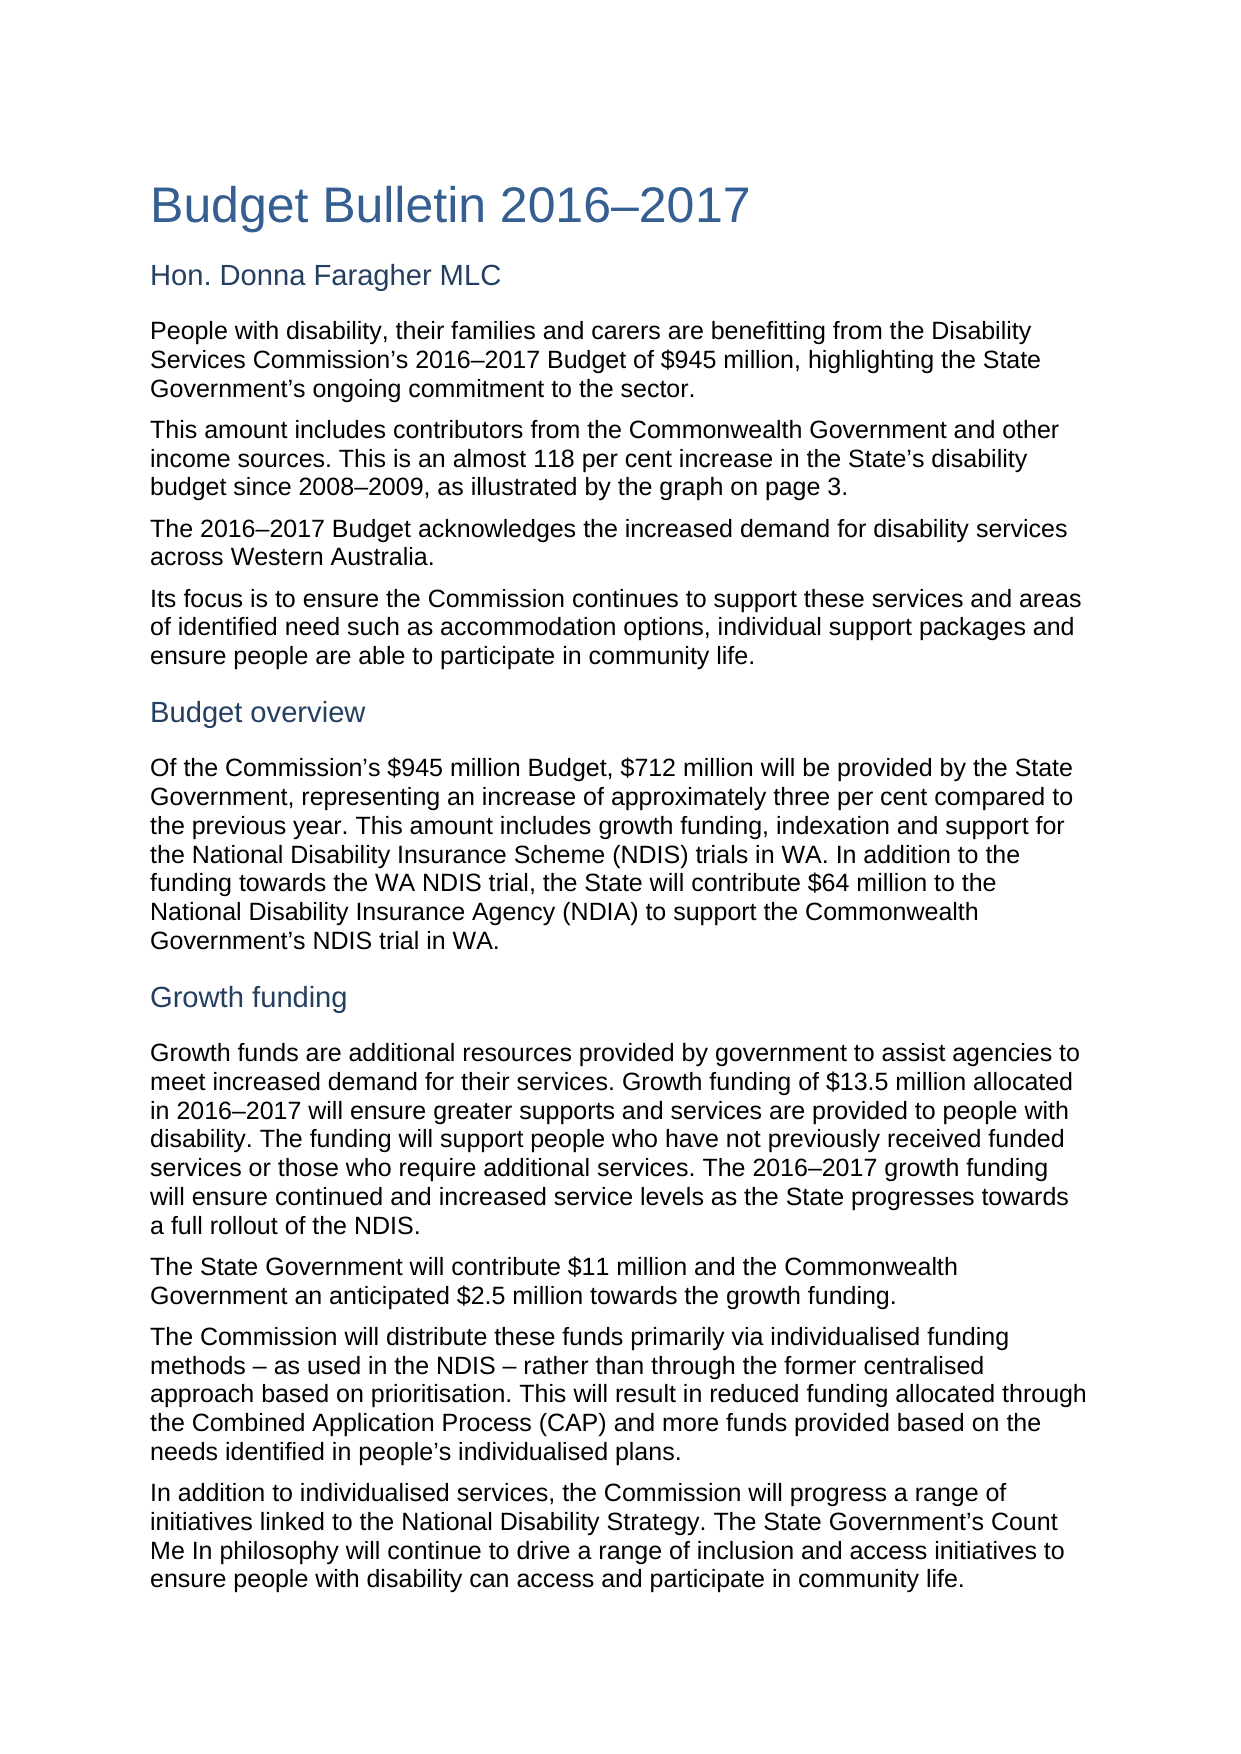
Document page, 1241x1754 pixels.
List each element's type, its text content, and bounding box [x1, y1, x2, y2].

text Growth funds are additional resources provided by government to assist agencies to meet increased demand for their services. Growth funding of $13.5 million allocated in 2016–2017 will ensure greater supports and services are provided to people with disability. The funding will support people who have not previously received funded services or those who require additional services. The 2016–2017 growth funding will ensure continued and increased service levels as the State progresses towards a full rollout of the NDIS. [150, 1038, 1090, 1239]
text The State Government will contribute $11 million and the Commonwealth Government an anticipated $2.5 million towards the growth funding. [150, 1252, 1090, 1309]
subtitle Budget Bulletin 2016–2017 [150, 175, 1090, 232]
subtitle Budget overview [150, 695, 1090, 728]
text The Commission will distribute these funds primarily via individualised funding methods – as used in the NDIS – rather than through the former centralised approach based on prioritisation. This will result in reduced funding allocated through the Combined Application Process (CAP) and more funds provided based on the needs identified in people’s individualised plans. [150, 1322, 1090, 1466]
text People with disability, their families and carers are benefitting from the Disability Services Commission’s 2016–2017 Budget of $945 million, highlighting the State Government’s ongoing commitment to the sector. [150, 316, 1090, 402]
subtitle Hon. Donna Faragher MLC [150, 257, 1090, 291]
text Its focus is to ensure the Commission continues to support these services and areas of identified need such as accommodation options, individual support packages and ensure people are able to participate in community life. [150, 583, 1090, 670]
subtitle Growth funding [150, 979, 1090, 1013]
text In addition to individualised services, the Commission will progress a range of initiatives linked to the National Disability Strategy. The State Government’s Count Me In philosophy will continue to drive a range of inclusion and access initiatives to ensure people with disability can access and participate in community life. [150, 1478, 1090, 1593]
text The 2016–2017 Budget acknowledges the increased demand for disability services across Western Australia. [150, 513, 1090, 571]
text This amount includes contributors from the Commonwealth Government and other income sources. This is an almost 118 per cent increase in the State’s disability budget since 2008–2009, as illustrated by the graph on page 3. [150, 415, 1090, 501]
text Of the Commission’s $945 million Budget, $712 million will be provided by the State Government, representing an increase of approximately three per cent compared to the previous year. This amount includes growth funding, indexation and support for the National Disability Insurance Scheme (NDIS) trials in WA. In addition to the funding towards the WA NDIS trial, the State will contribute $64 million to the National Disability Insurance Agency (NDIA) to support the Commonwealth Government’s NDIS trial in WA. [150, 753, 1090, 954]
